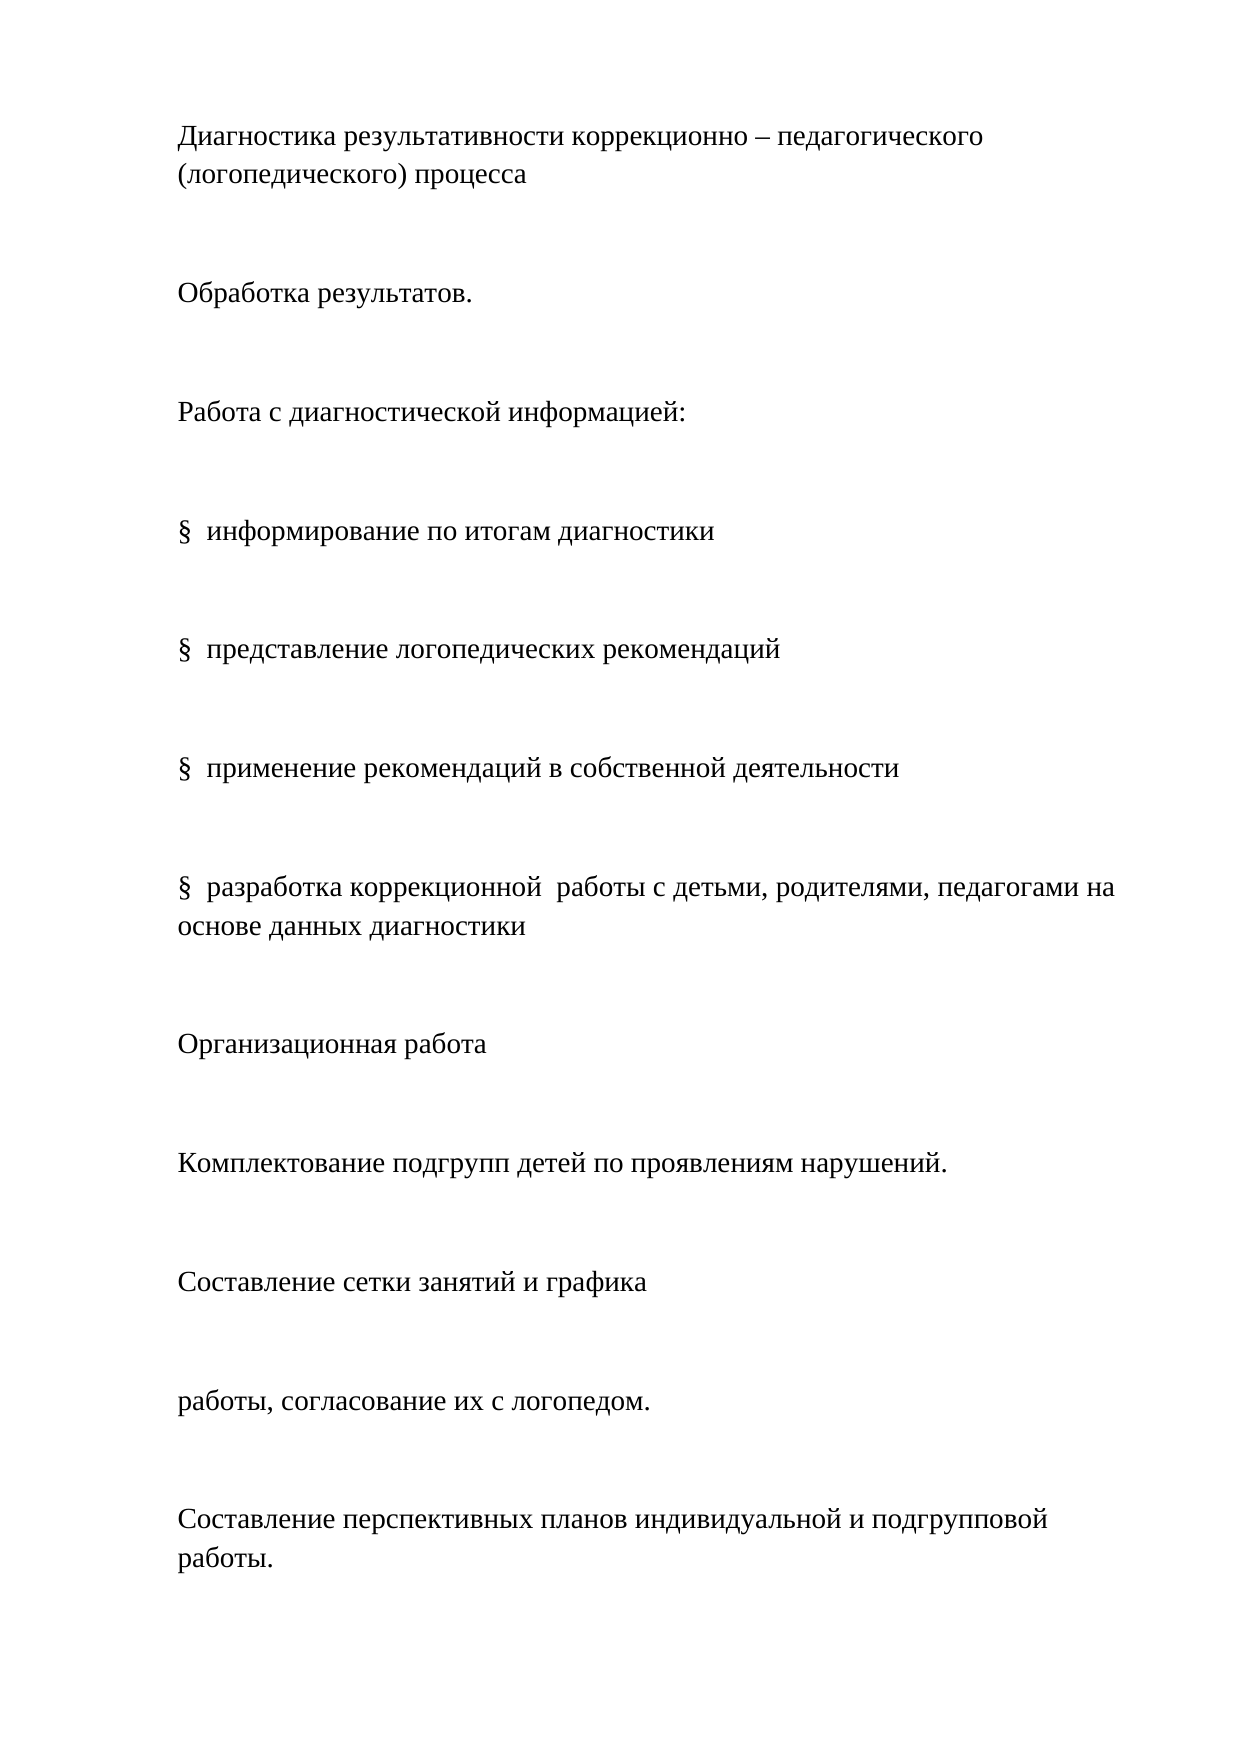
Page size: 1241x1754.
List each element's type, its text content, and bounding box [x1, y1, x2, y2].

text Комплектование подгрупп детей по проявлениям нарушений. [177, 1145, 1152, 1179]
text работы, согласование их с логопедом. [177, 1383, 1152, 1416]
text Работа с диагностической информацией: [177, 394, 1152, 428]
text § представление логопедических рекомендаций [177, 632, 1152, 665]
text Организационная работа [177, 1026, 1152, 1060]
text Обработка результатов. [177, 275, 1152, 309]
text Диагностика результативности коррекционно – педагогического (логопедического) процесса [177, 118, 1152, 190]
text § разработка коррекционной работы с детьми, родителями, педагогами на основе данных диагностики [177, 869, 1152, 941]
text Составление перспективных планов индивидуальной и подгрупповой работы. [177, 1501, 1152, 1573]
text Составление сетки занятий и графика [177, 1264, 1152, 1297]
text § информирование по итогам диагностики [177, 513, 1152, 546]
text § применение рекомендаций в собственной деятельности [177, 750, 1152, 784]
